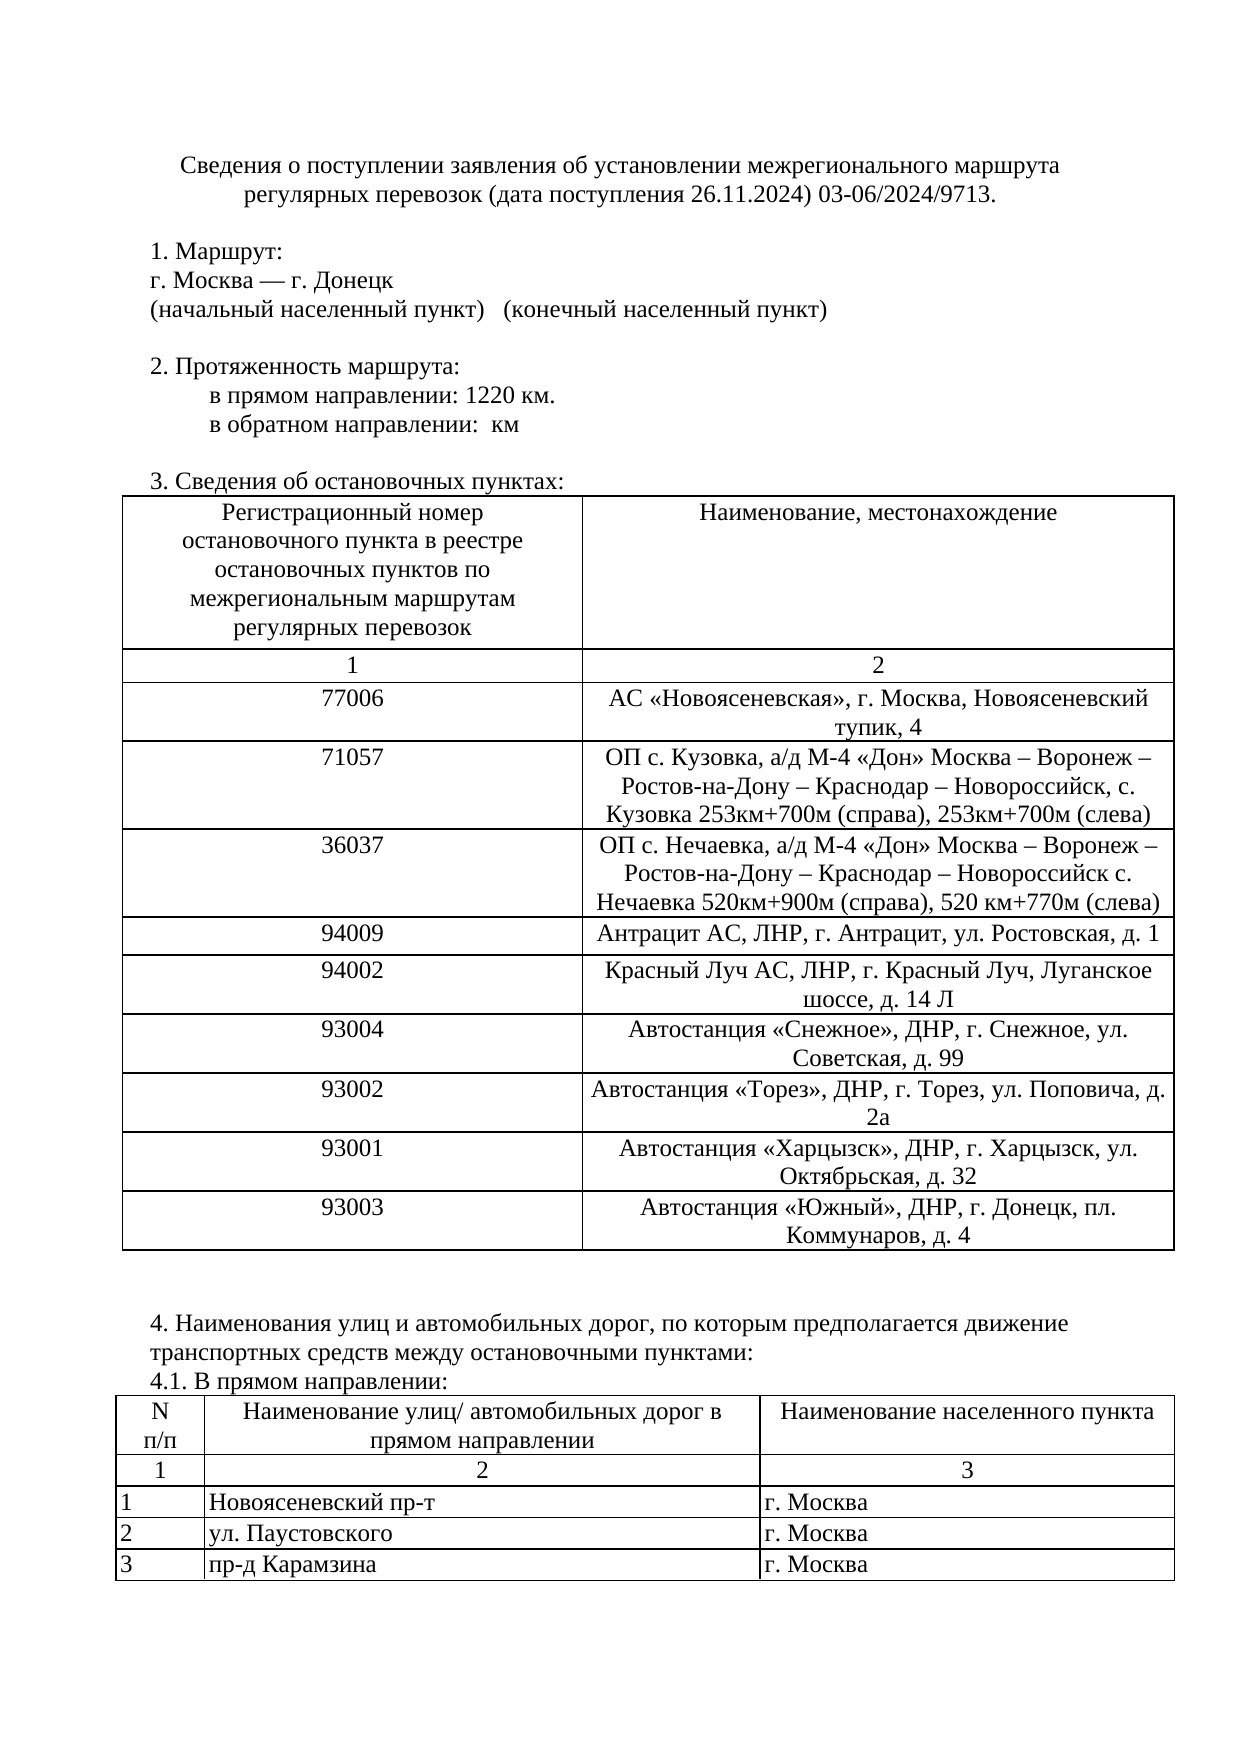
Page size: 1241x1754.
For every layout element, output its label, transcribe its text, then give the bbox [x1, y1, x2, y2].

text 3. Сведения об остановочных пунктах: [150, 466, 1090, 495]
text 4. Наименования улиц и автомобильных дорог, по которым предполагается движение транспортных средств между остановочными пунктами: [150, 1308, 1090, 1366]
table_cell 3 [117, 1550, 204, 1579]
table_cell 77006 [123, 683, 582, 740]
table_cell пр-д Карамзина [205, 1550, 759, 1579]
table_header Наименование, местонахождение [583, 497, 1173, 648]
table_cell 94009 [123, 918, 582, 954]
table_cell Антрацит АС, ЛНР, г. Антрацит, ул. Ростовская, д. 1 [583, 918, 1173, 954]
table_header Наименование улиц/ автомобильных дорог в прямом направлении [205, 1396, 759, 1454]
text г. Москва — г. Донецк [150, 265, 1090, 294]
table_cell 3 [761, 1455, 1174, 1485]
table_cell г. Москва [761, 1550, 1174, 1579]
text (начальный населенный пункт) (конечный населенный пункт) [150, 294, 1090, 322]
table_cell г. Москва [761, 1518, 1174, 1548]
table_cell 1 [117, 1455, 204, 1485]
table_cell 93004 [123, 1015, 582, 1072]
table_cell Автостанция «Харцызск», ДНР, г. Харцызск, ул. Октябрьская, д. 32 [583, 1133, 1173, 1190]
text в прямом направлении: 1220 км. [150, 380, 1090, 409]
text в обратном направлении: км [150, 409, 1090, 437]
table_cell ОП с. Кузовка, а/д М-4 «Дон» Москва – Воронеж – Ростов-на-Дону – Краснодар – Новороссийск, с. Кузовка 253км+700м (справа), 253км+700м (слева) [583, 742, 1173, 828]
table_cell 93001 [123, 1133, 582, 1190]
table_cell 2 [583, 650, 1173, 681]
table_header Регистрационный номер остановочного пункта в реестре остановочных пунктов по межрегиональным маршрутам регулярных перевозок [123, 497, 582, 648]
table_cell г. Москва [761, 1487, 1174, 1517]
table_cell 2 [117, 1518, 204, 1548]
table_cell Новоясеневский пр-т [205, 1487, 759, 1517]
table_cell Автостанция «Торез», ДНР, г. Торез, ул. Поповича, д. 2а [583, 1074, 1173, 1131]
table_cell 1 [123, 650, 582, 681]
table_header Наименование населенного пункта [761, 1396, 1174, 1454]
text 2. Протяженность маршрута: [150, 351, 1090, 380]
table_cell 93003 [123, 1192, 582, 1249]
table_cell ОП с. Нечаевка, а/д М-4 «Дон» Москва – Воронеж – Ростов-на-Дону – Краснодар – Новороссийск с. Нечаевка 520км+900м (справа), 520 км+770м (слева) [583, 830, 1173, 916]
table_cell Красный Луч АС, ЛНР, г. Красный Луч, Луганское шоссе, д. 14 Л [583, 956, 1173, 1013]
table_cell 94002 [123, 956, 582, 1013]
table_cell Автостанция «Снежное», ДНР, г. Снежное, ул. Советская, д. 99 [583, 1015, 1173, 1072]
text 4.1. В прямом направлении: [150, 1366, 1090, 1394]
table_cell Автостанция «Южный», ДНР, г. Донецк, пл. Коммунаров, д. 4 [583, 1192, 1173, 1249]
table_cell ул. Паустовского [205, 1518, 759, 1548]
table_cell 2 [205, 1455, 759, 1485]
table_cell АС «Новоясеневская», г. Москва, Новоясеневский тупик, 4 [583, 683, 1173, 740]
table_cell 36037 [123, 830, 582, 916]
table_cell 93002 [123, 1074, 582, 1131]
text Сведения о поступлении заявления об установлении межрегионального маршрута регулярных перевозок (дата поступления 26.11.2024) 03-06/2024/9713. [150, 150, 1090, 207]
table_cell 1 [117, 1487, 204, 1517]
table_cell 71057 [123, 742, 582, 828]
table_header N п/п [117, 1396, 204, 1454]
text 1. Маршрут: [150, 236, 1090, 265]
